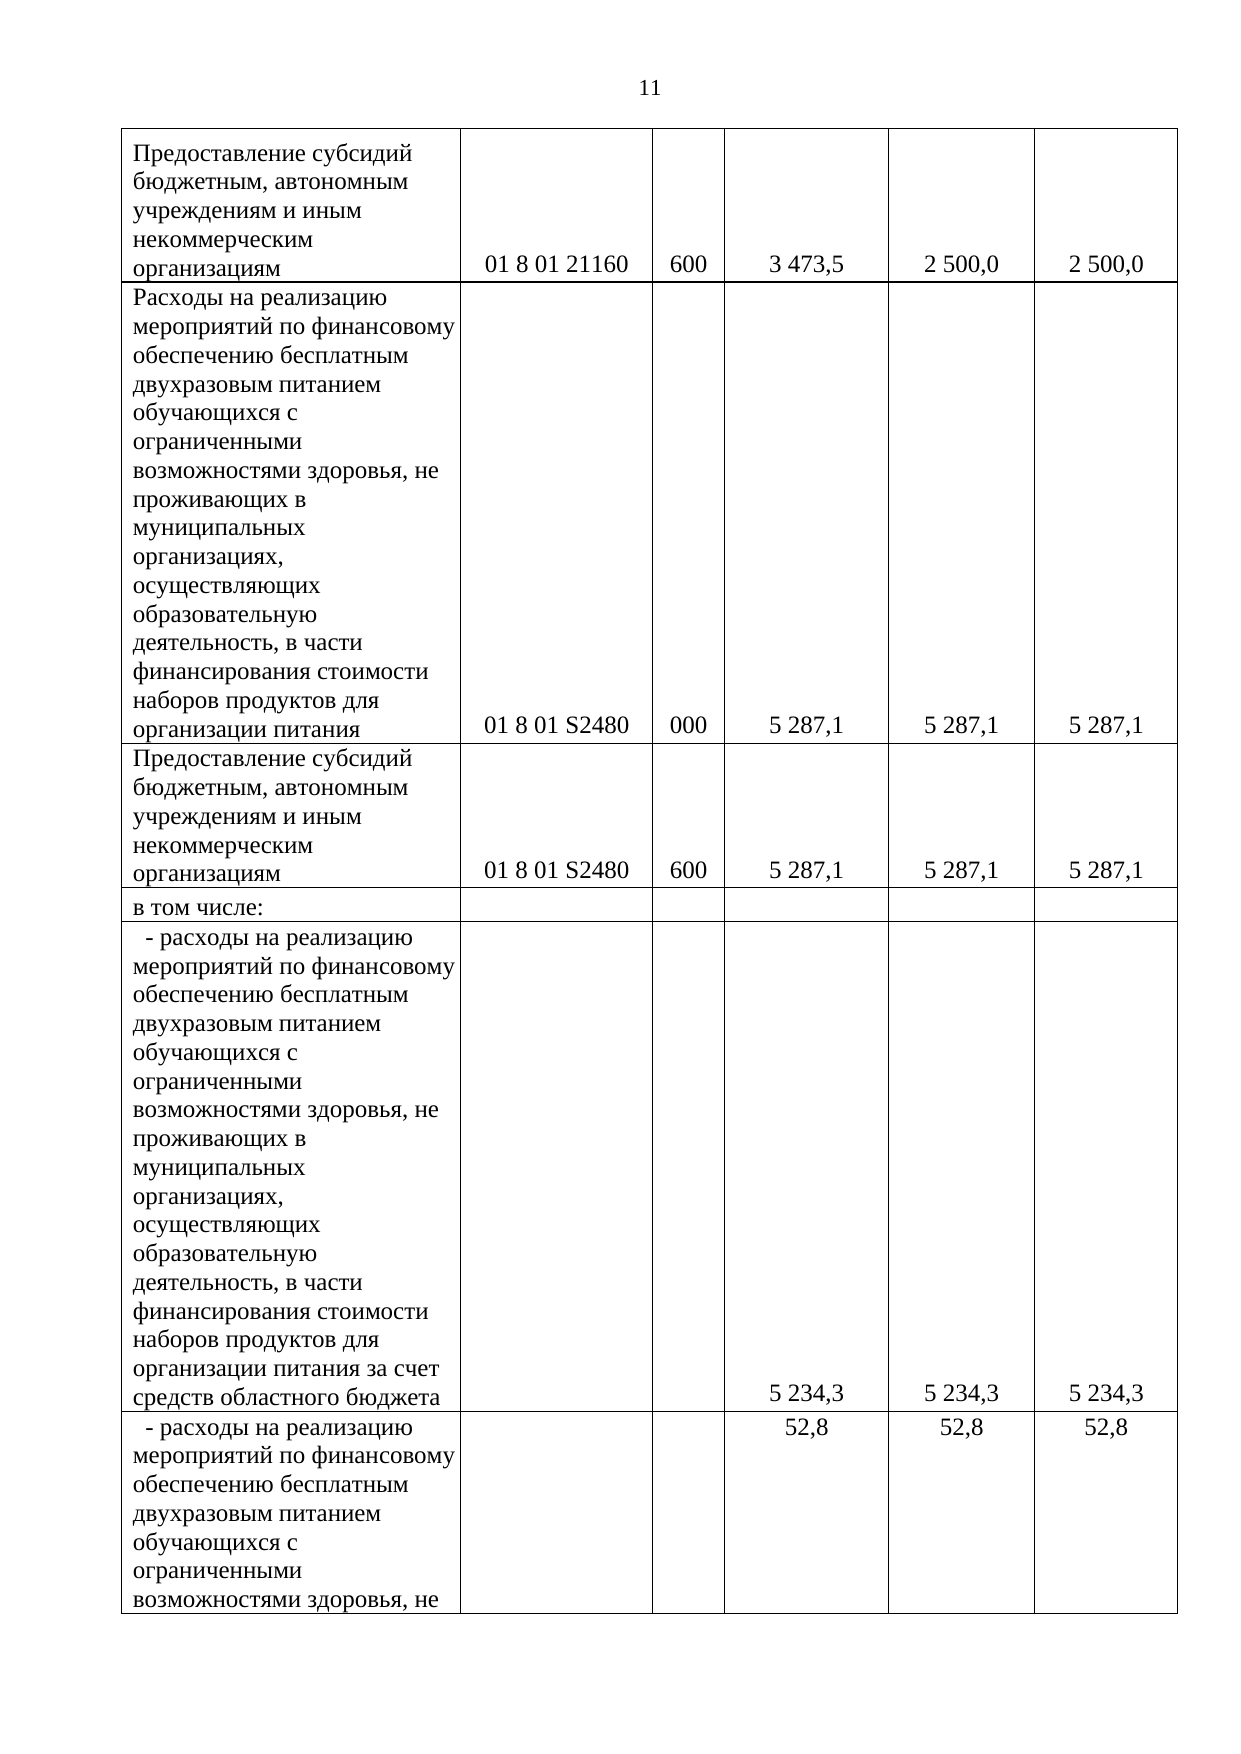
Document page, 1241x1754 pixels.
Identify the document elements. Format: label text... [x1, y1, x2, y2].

table_cell [1035, 888, 1177, 921]
table_cell Расходы на реализацию мероприятий по финансовому обеспечению бесплатным двухразовым питанием обучающихся с ограниченными возможностями здоровья, не проживающих в муниципальных организациях, осуществляющих образовательную деятельность, в части финансирования стоимости наборов продуктов для организации питания [122, 283, 460, 742]
table_cell 2 500,0 [1035, 129, 1177, 281]
table_cell [461, 922, 652, 1411]
table_cell 3 473,5 [725, 129, 888, 281]
table_cell [461, 1412, 652, 1613]
table_cell 5 234,3 [725, 922, 888, 1411]
table_cell [653, 888, 724, 921]
table_cell - расходы на реализацию мероприятий по финансовому обеспечению бесплатным двухразовым питанием обучающихся с ограниченными возможностями здоровья, не проживающих в муниципальных организациях, осуществляющих образовательную деятельность, в части финансирования стоимости наборов продуктов для организации питания за счет средств областного бюджета [122, 922, 460, 1411]
table_cell [889, 888, 1034, 921]
table_cell 52,8 [889, 1412, 1034, 1613]
table_cell [461, 888, 652, 921]
table_cell 52,8 [1035, 1412, 1177, 1613]
table_cell 600 [653, 744, 724, 887]
table_cell 5 287,1 [889, 744, 1034, 887]
table_cell 5 287,1 [725, 283, 888, 742]
table_cell 000 [653, 283, 724, 742]
table_cell 600 [653, 129, 724, 281]
table_cell в том числе: [122, 888, 460, 921]
table_cell [725, 888, 888, 921]
table_cell Предоставление субсидий бюджетным, автономным учреждениям и иным некоммерческим организациям [122, 129, 460, 281]
table_cell 01 8 01 S2480 [461, 283, 652, 742]
table_cell 5 287,1 [1035, 744, 1177, 887]
table_cell 5 287,1 [725, 744, 888, 887]
table_cell 52,8 [725, 1412, 888, 1613]
table_cell [653, 922, 724, 1411]
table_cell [122, 1412, 460, 1613]
table_cell [653, 1412, 724, 1613]
table_cell 5 234,3 [1035, 922, 1177, 1411]
table_cell 5 287,1 [1035, 283, 1177, 742]
table_cell 5 287,1 [889, 283, 1034, 742]
table_cell 01 8 01 21160 [461, 129, 652, 281]
table_cell 01 8 01 S2480 [461, 744, 652, 887]
table_cell Предоставление субсидий бюджетным, автономным учреждениям и иным некоммерческим организациям [122, 744, 460, 887]
table_cell 2 500,0 [889, 129, 1034, 281]
table_cell 5 234,3 [889, 922, 1034, 1411]
